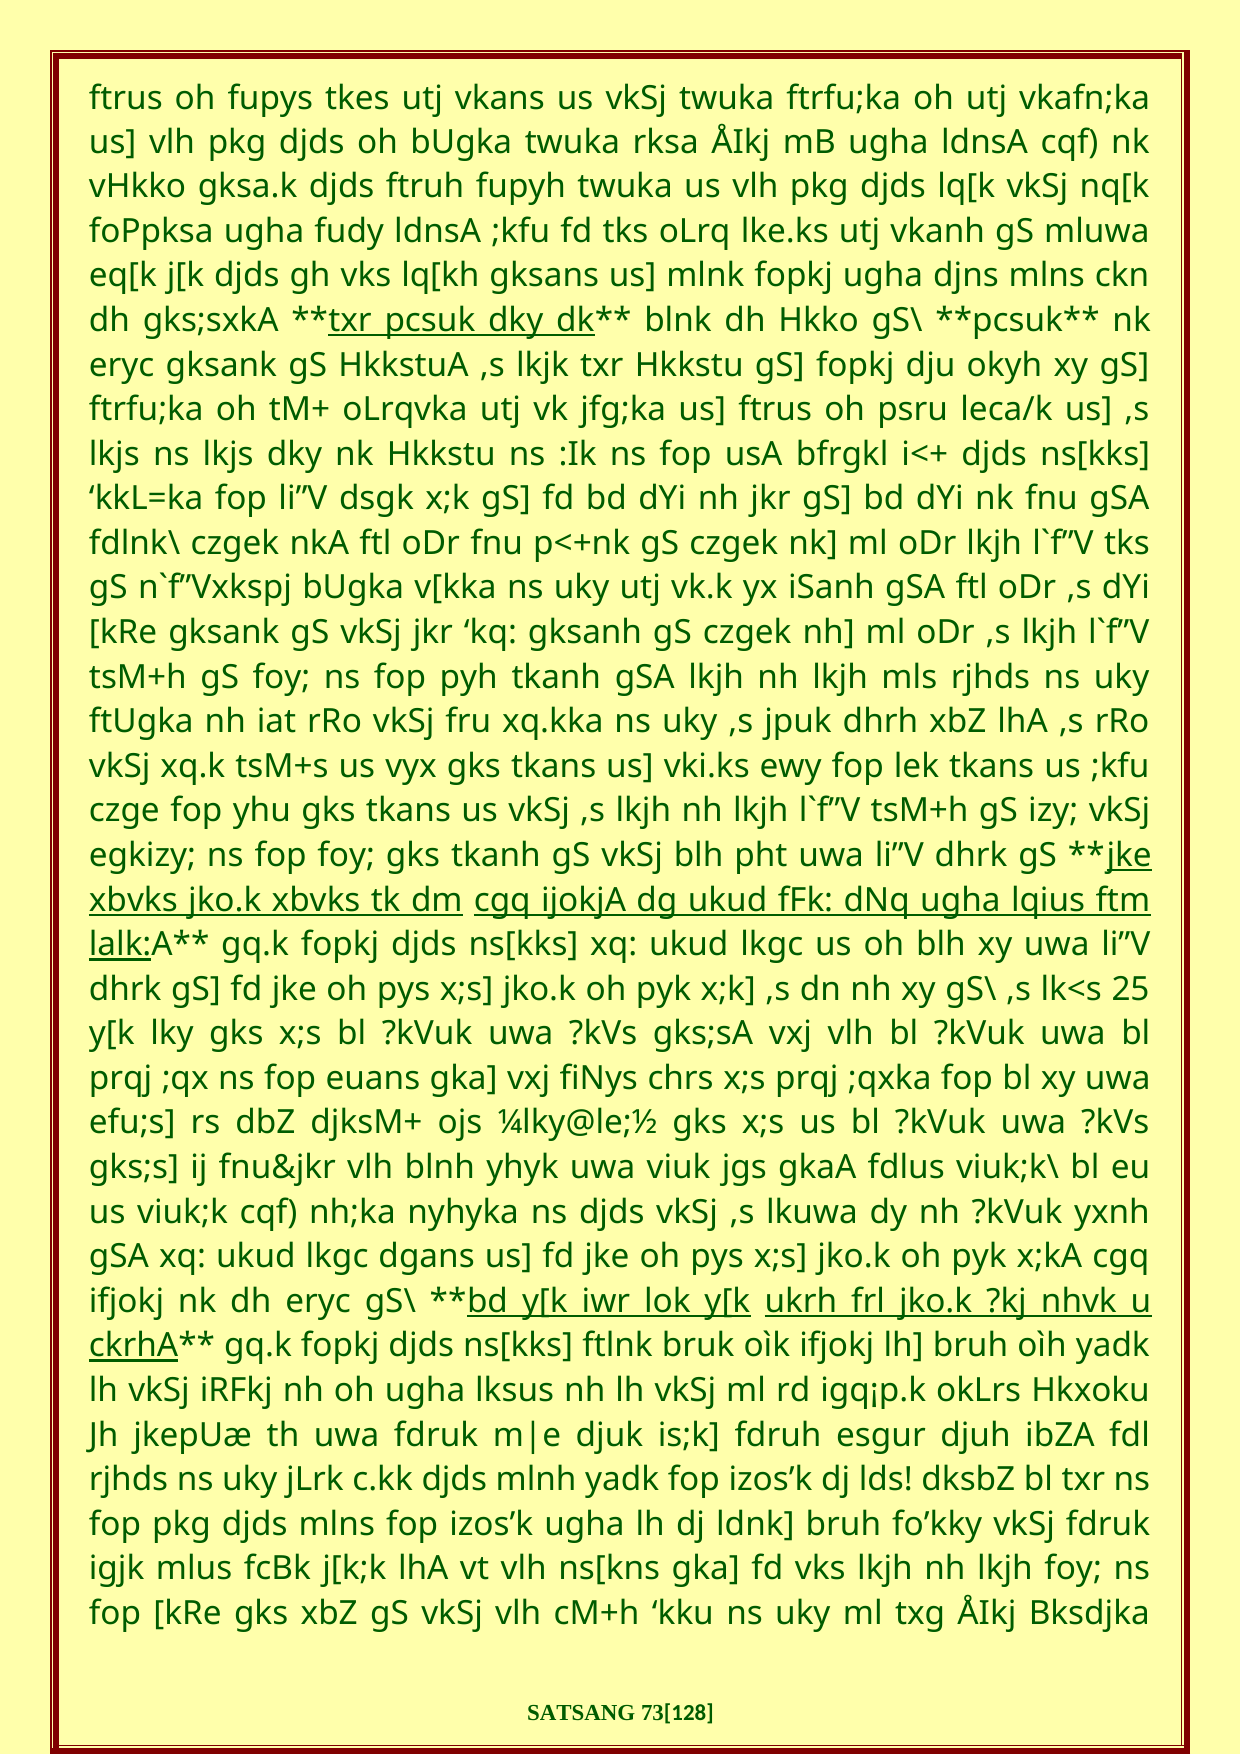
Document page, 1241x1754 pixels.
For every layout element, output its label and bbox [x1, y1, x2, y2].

text [89, 74, 1152, 1634]
